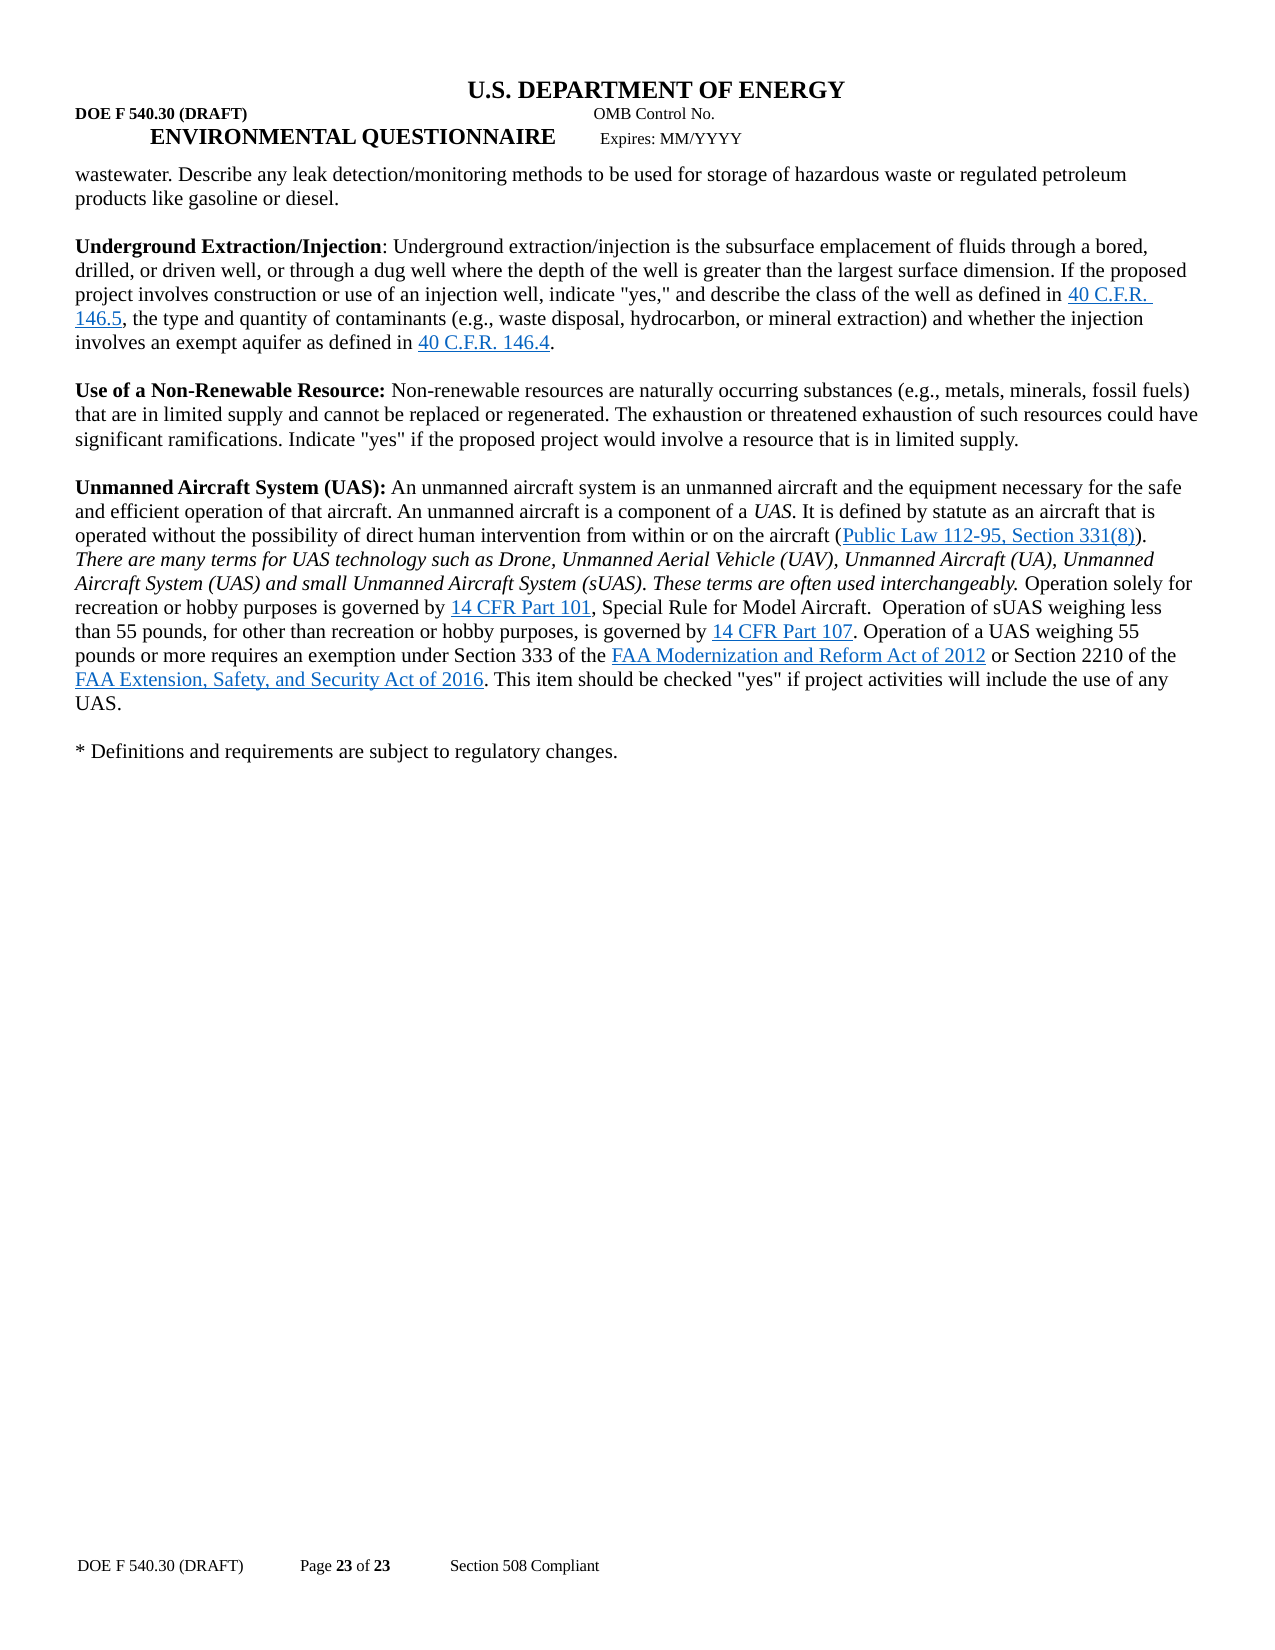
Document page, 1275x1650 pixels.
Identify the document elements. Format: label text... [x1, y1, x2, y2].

text Use of a Non-Renewable Resource: Non-renewable resources are naturally occurring substances (e.g., metals, minerals, fossil fuels) that are in limited supply and cannot be replaced or regenerated. The exhaustion or threatened exhaustion of such resources could have significant ramifications. Indicate "yes" if the proposed project would involve a resource that is in limited supply. [75, 378, 1200, 451]
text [75, 162, 1200, 210]
text Unmanned Aircraft System (UAS): An unmanned aircraft system is an unmanned aircraft and the equipment necessary for the safe and efficient operation of that aircraft. An unmanned aircraft is a component of a UAS. It is defined by statute as an aircraft that is operated without the possibility of direct human intervention from within or on the aircraft (Public Law 112-95, Section 331(8)). There are many terms for UAS technology such as Drone, Unmanned Aerial Vehicle (UAV), Unmanned Aircraft (UA), Unmanned Aircraft System (UAS) and small Unmanned Aircraft System (sUAS). These terms are often used interchangeably. Operation solely for recreation or hobby purposes is governed by 14 CFR Part 101, Special Rule for Model Aircraft. Operation of sUAS weighing less than 55 pounds, for other than recreation or hobby purposes, is governed by 14 CFR Part 107. Operation of a UAS weighing 55 pounds or more requires an exemption under Section 333 of the FAA Modernization and Reform Act of 2012 or Section 2210 of the FAA Extension, Safety, and Security Act of 2016. This item should be checked "yes" if project activities will include the use of any UAS. [75, 474, 1200, 715]
text Underground Extraction/Injection: Underground extraction/injection is the subsurface emplacement of fluids through a bored, drilled, or driven well, or through a dug well where the depth of the well is greater than the largest surface dimension. If the proposed project involves construction or use of an injection well, indicate "yes," and describe the class of the well as defined in 40 C.F.R. 146.5, the type and quantity of contaminants (e.g., waste disposal, hydrocarbon, or mineral extraction) and whether the injection involves an exempt aquifer as defined in 40 C.F.R. 146.4. [75, 234, 1200, 354]
text * Definitions and requirements are subject to regulatory changes. [75, 739, 1200, 763]
